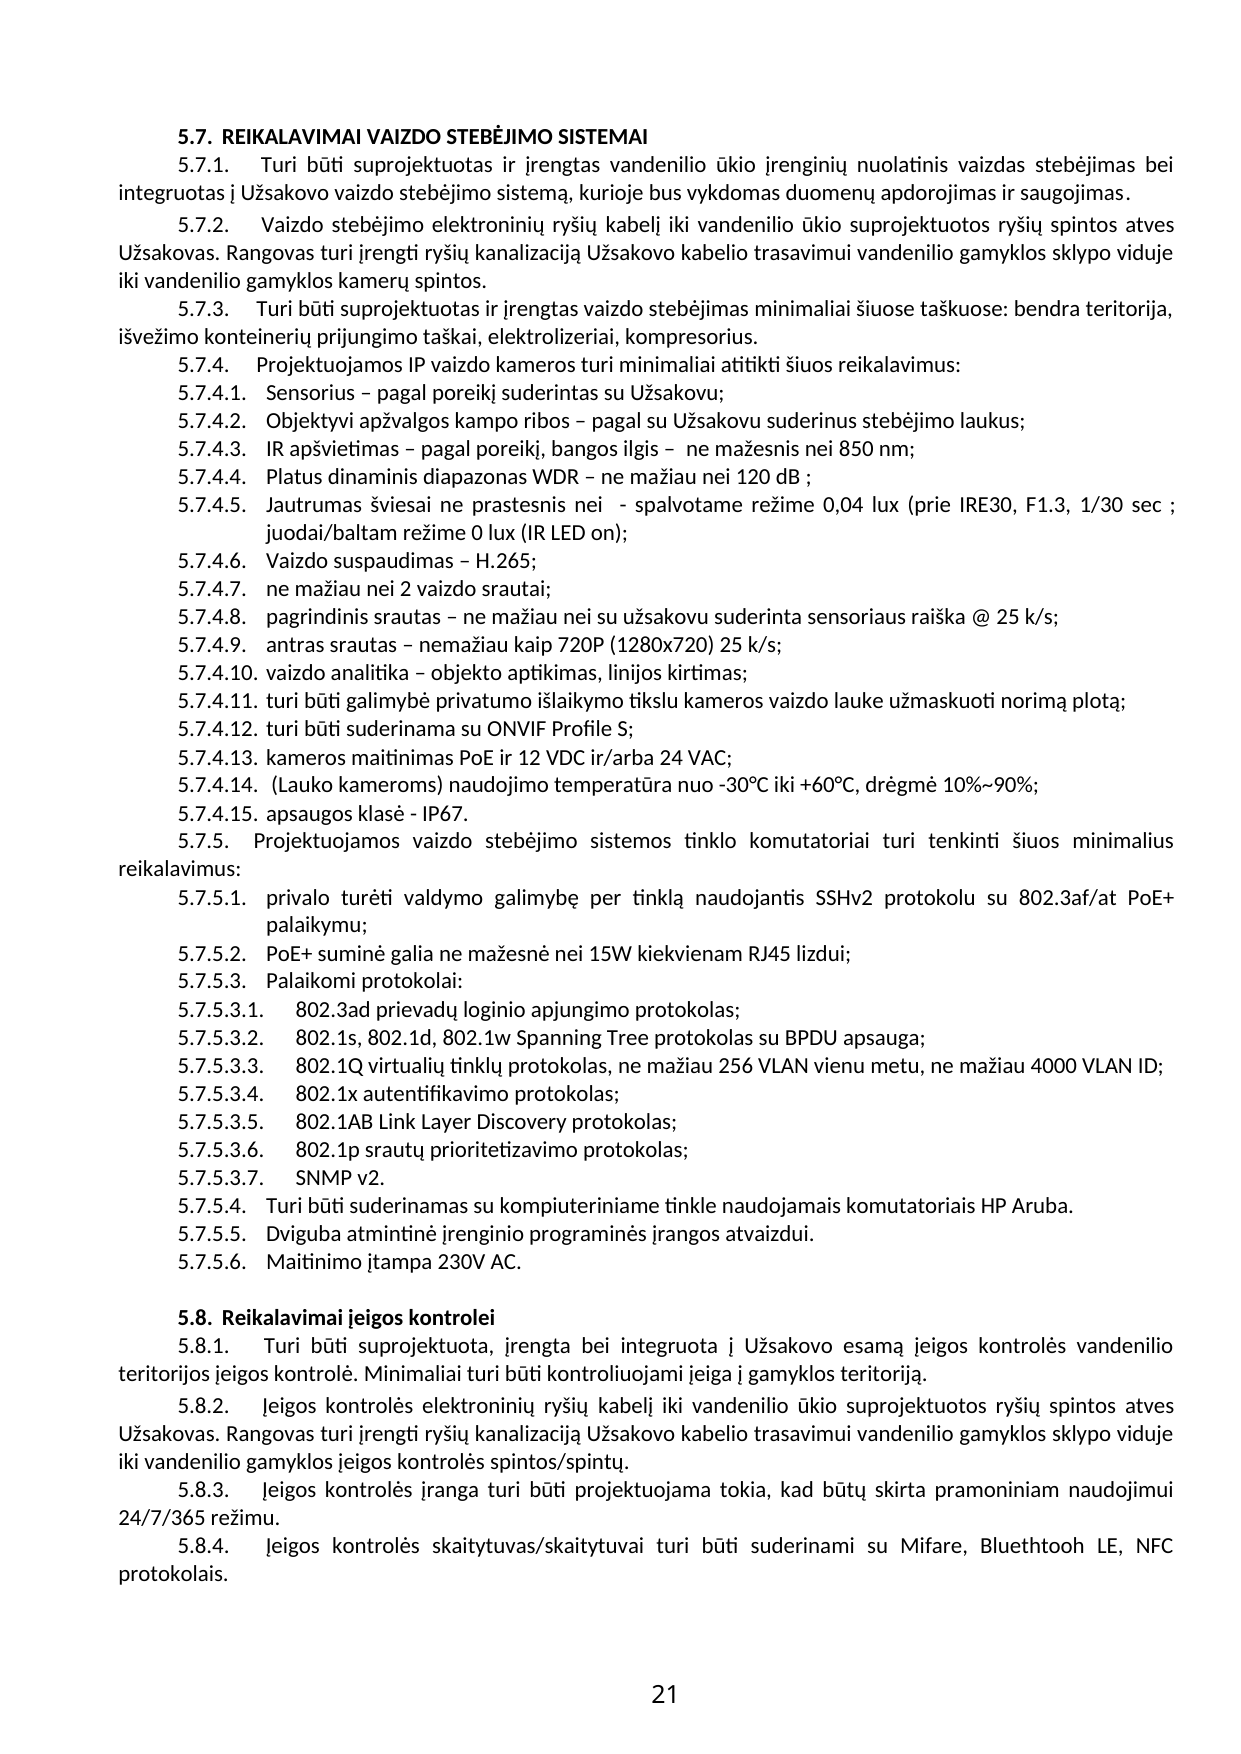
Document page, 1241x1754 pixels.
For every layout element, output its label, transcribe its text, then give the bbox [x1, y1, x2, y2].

list PoE+ suminė galia ne mažesnė nei 15W kiekvienam RJ45 lizdui; [177, 939, 1175, 967]
list Reikalavimai įeigos kontrolei [118, 1303, 1175, 1331]
list turi būti galimybė privatumo išlaikymo tikslu kameros vaizdo lauke užmaskuoti norimą plotą; [177, 686, 1175, 714]
list apsaugos klasė - IP67. [177, 798, 1175, 827]
list Maitinimo įtampa 230V AC. [177, 1247, 1175, 1275]
list Platus dinaminis diapazonas WDR – ne mažiau nei 120 dB ; [177, 462, 1175, 490]
list 802.1AB Link Layer Discovery protokolas; [177, 1107, 1175, 1135]
list Įeigos kontrolės skaitytuvas/skaitytuvai turi būti suderinami su Mifare, Bluethtooh LE, NFC protokolais. [118, 1531, 1175, 1587]
list (Lauko kameroms) naudojimo temperatūra nuo -30°C iki +60°C, drėgmė 10%~90%; [177, 771, 1175, 798]
list Įeigos kontrolės įranga turi būti projektuojama tokia, kad būtų skirta pramoniniam naudojimui 24/7/365 režimu. [118, 1475, 1175, 1531]
list Turi būti suprojektuota, įrengta bei integruota į Užsakovo esamą įeigos kontrolės vandenilio teritorijos įeigos kontrolė. Minimaliai turi būti kontroliuojami įeiga į gamyklos teritoriją. [118, 1331, 1175, 1387]
list vaizdo analitika – objekto aptikimas, linijos kirtimas; [177, 658, 1175, 686]
list REIKALAVIMAI VAIZDO STEBĖJIMO SISTEMAI [118, 122, 1175, 150]
list pagrindinis srautas – ne mažiau nei su užsakovu suderinta sensoriaus raiška @ 25 k/s; [177, 602, 1175, 630]
list SNMP v2. [177, 1163, 1175, 1191]
list 802.1Q virtualių tinklų protokolas, ne mažiau 256 VLAN vienu metu, ne mažiau 4000 VLAN ID; [177, 1051, 1175, 1079]
list Vaizdo stebėjimo elektroninių ryšių kabelį iki vandenilio ūkio suprojektuotos ryšių spintos atves Užsakovas. Rangovas turi įrengti ryšių kanalizaciją Užsakovo kabelio trasavimui vandenilio gamyklos sklypo viduje iki vandenilio gamyklos kamerų spintos. [118, 210, 1175, 294]
list Palaikomi protokolai: [177, 967, 1175, 995]
list antras srautas – nemažiau kaip 720P (1280x720) 25 k/s; [177, 630, 1175, 658]
list Turi būti suprojektuotas ir įrengtas vaizdo stebėjimas minimaliai šiuose taškuose: bendra teritorija, išvežimo konteinerių prijungimo taškai, elektrolizeriai, kompresorius. [118, 294, 1175, 350]
list turi būti suderinama su ONVIF Profile S; [177, 714, 1175, 742]
list Sensorius – pagal poreikį suderintas su Užsakovu; [177, 378, 1175, 406]
list kameros maitinimas PoE ir 12 VDC ir/arba 24 VAC; [177, 742, 1175, 771]
list Jautrumas šviesai ne prastesnis nei - spalvotame režime 0,04 lux (prie IRE30, F1.3, 1/30 sec ; juodai/baltam režime 0 lux (IR LED on); [177, 490, 1175, 546]
list ne mažiau nei 2 vaizdo srautai; [177, 574, 1175, 602]
list 802.1p srautų prioritetizavimo protokolas; [177, 1135, 1175, 1163]
list Objektyvi apžvalgos kampo ribos – pagal su Užsakovu suderinus stebėjimo laukus; [177, 406, 1175, 434]
list Turi būti suderinamas su kompiuteriniame tinkle naudojamais komutatoriais HP Aruba. [177, 1191, 1175, 1219]
list 802.3ad prievadų loginio apjungimo protokolas; [177, 995, 1175, 1023]
list Vaizdo suspaudimas – H.265; [177, 546, 1175, 574]
list privalo turėti valdymo galimybę per tinklą naudojantis SSHv2 protokolu su 802.3af/at PoE+ palaikymu; [177, 883, 1175, 939]
list IR apšvietimas – pagal poreikį, bangos ilgis – ne mažesnis nei 850 nm; [177, 434, 1175, 462]
list 802.1x autentifikavimo protokolas; [177, 1079, 1175, 1107]
list Įeigos kontrolės elektroninių ryšių kabelį iki vandenilio ūkio suprojektuotos ryšių spintos atves Užsakovas. Rangovas turi įrengti ryšių kanalizaciją Užsakovo kabelio trasavimui vandenilio gamyklos sklypo viduje iki vandenilio gamyklos įeigos kontrolės spintos/spintų. [118, 1391, 1175, 1475]
list 802.1s, 802.1d, 802.1w Spanning Tree protokolas su BPDU apsauga; [177, 1023, 1175, 1051]
list Projektuojamos IP vaizdo kameros turi minimaliai atitikti šiuos reikalavimus: [118, 350, 1175, 378]
list Turi būti suprojektuotas ir įrengtas vandenilio ūkio įrenginių nuolatinis vaizdas stebėjimas bei integruotas į Užsakovo vaizdo stebėjimo sistemą, kurioje bus vykdomas duomenų apdorojimas ir saugojimas. [118, 150, 1175, 206]
list Dviguba atmintinė įrenginio programinės įrangos atvaizdui. [177, 1219, 1175, 1247]
list Projektuojamos vaizdo stebėjimo sistemos tinklo komutatoriai turi tenkinti šiuos minimalius reikalavimus: [118, 827, 1175, 883]
